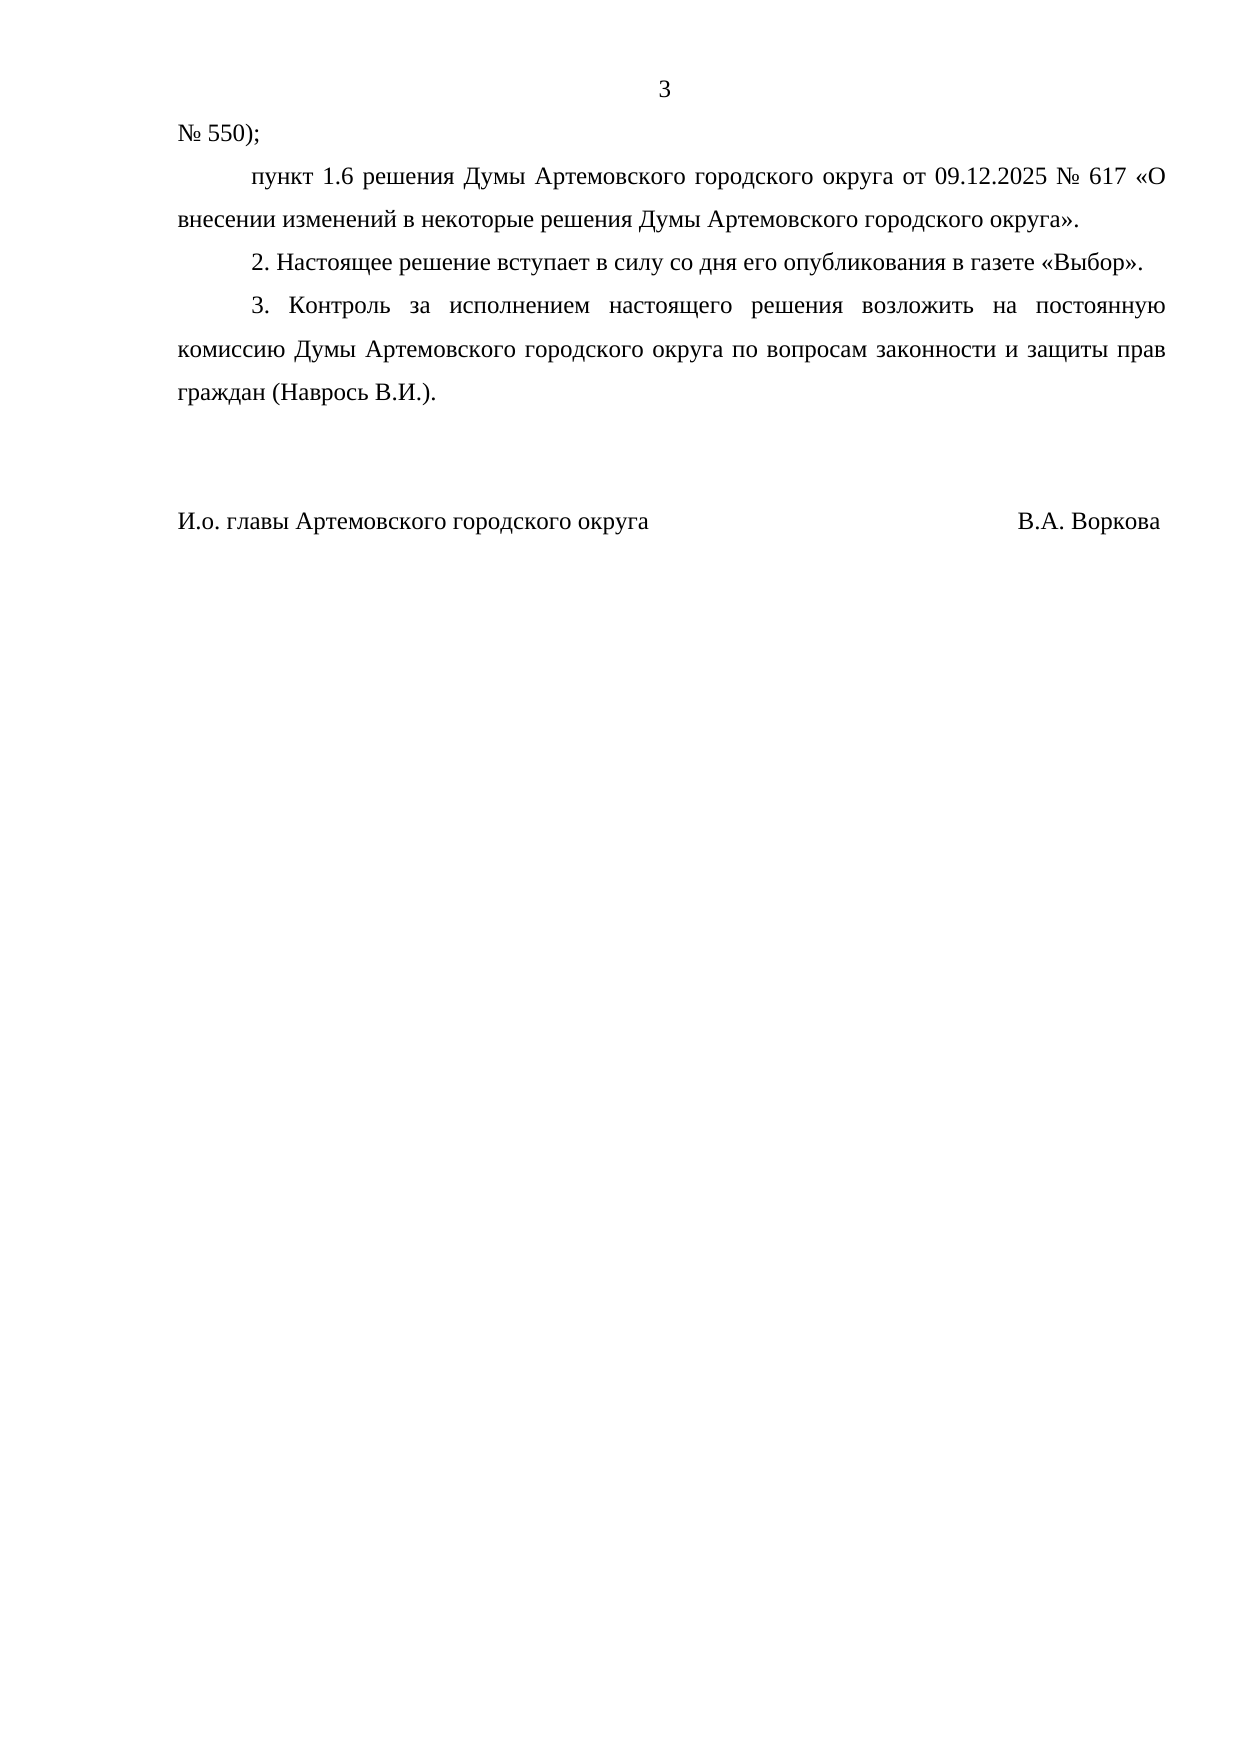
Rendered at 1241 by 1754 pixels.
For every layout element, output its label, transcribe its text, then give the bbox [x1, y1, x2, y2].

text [177, 118, 1166, 147]
text 3. Контроль за исполнением настоящего решения возложить на постоянную комиссию Думы Артемовского городского округа по вопросам законности и защиты прав граждан (Наврось В.И.). [177, 291, 1166, 406]
text И.о. главы Артемовского городского округа В.А. Воркова [177, 506, 1166, 535]
text пункт 1.6 решения Думы Артемовского городского округа от 09.12.2025 № 617 «О внесении изменений в некоторые решения Думы Артемовского городского округа». [177, 161, 1166, 233]
text 2. Настоящее решение вступает в силу со дня его опубликования в газете «Выбор». [177, 247, 1166, 276]
